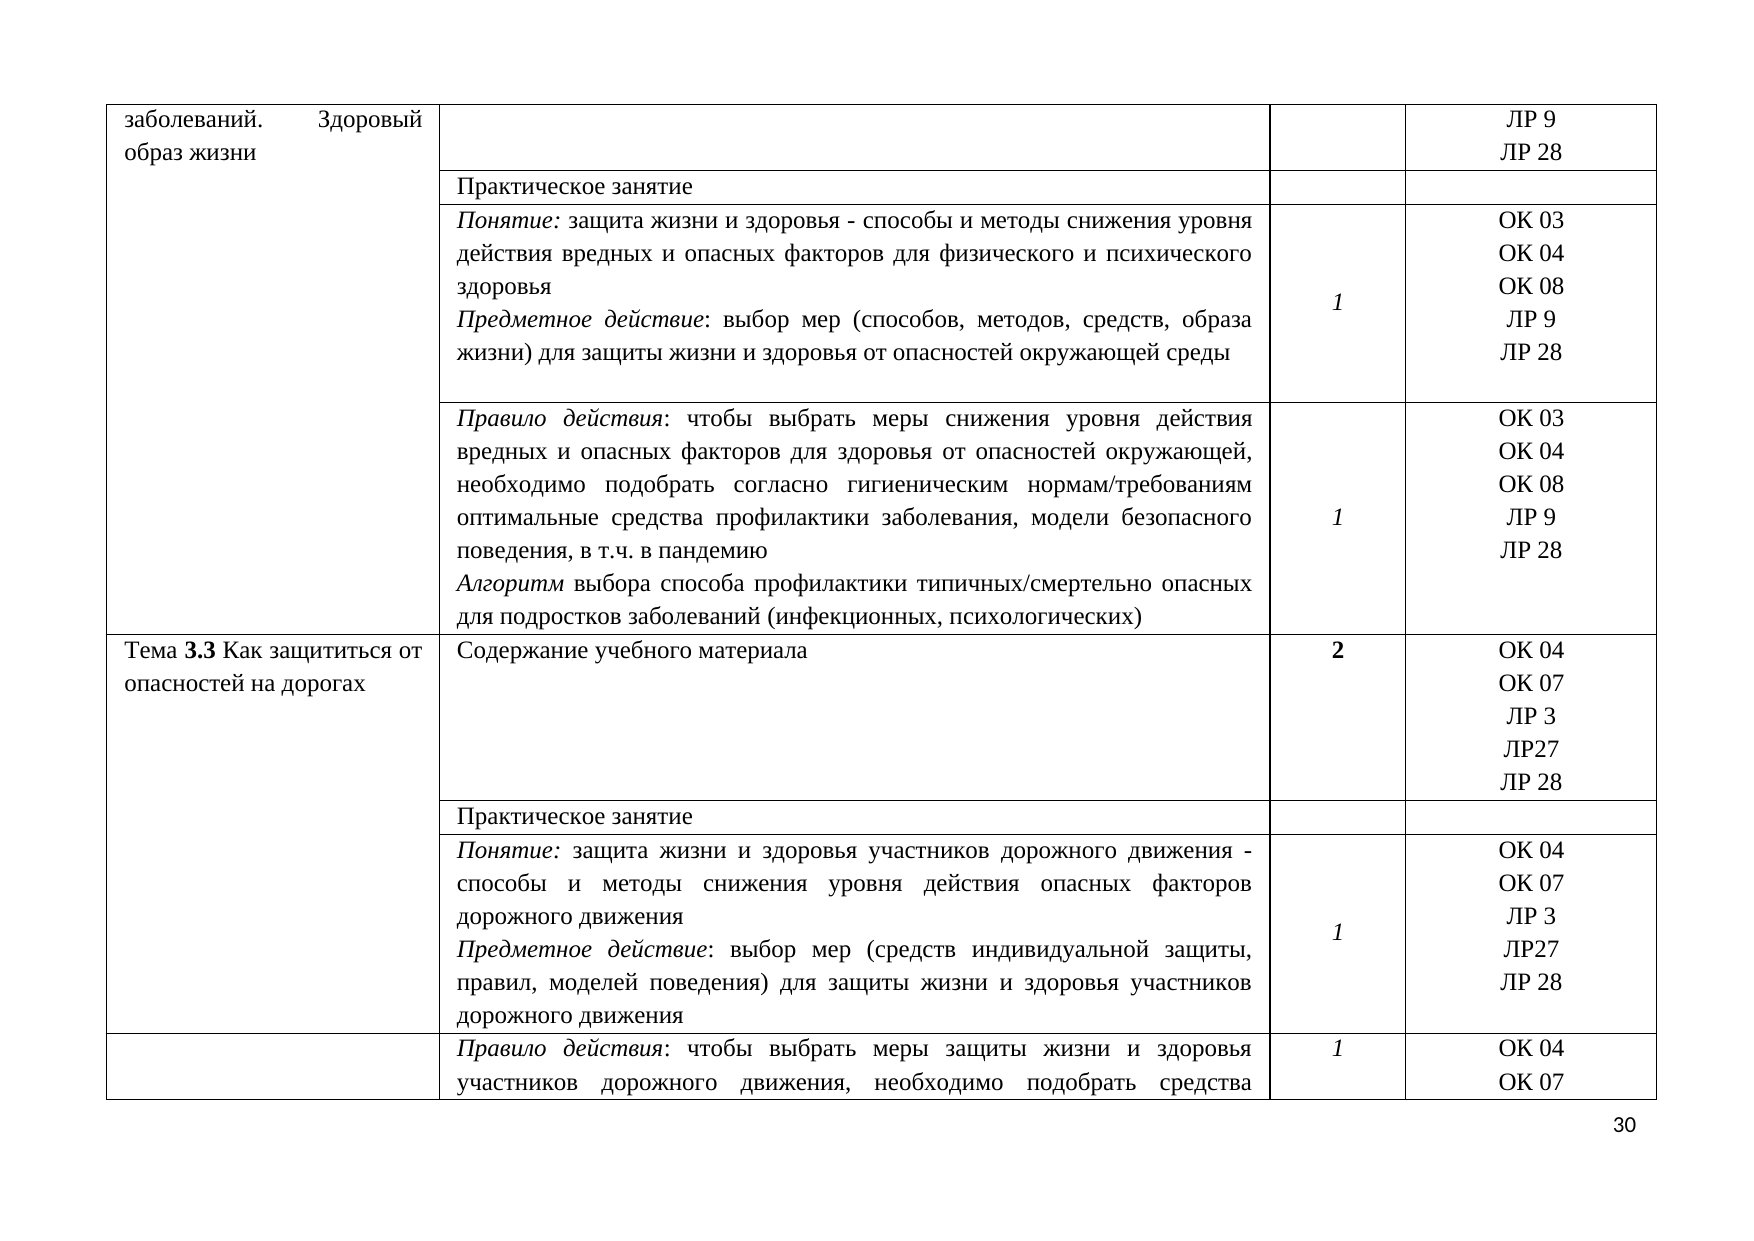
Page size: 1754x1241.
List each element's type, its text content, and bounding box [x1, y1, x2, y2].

table_cell [1406, 801, 1656, 834]
table_cell Практическое занятие [440, 171, 1269, 204]
table_cell Практическое занятие [440, 801, 1269, 834]
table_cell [440, 1034, 1269, 1099]
table_cell Понятие: защита жизни и здоровья - способы и методы снижения уровня действия вредных и опасных факторов для физического и психического здоровья Предметное действие: выбор мер (способов, методов, средств, образа жизни) для защиты жизни и здоровья от опасностей окружающей среды [440, 205, 1269, 402]
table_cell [107, 105, 439, 634]
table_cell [1406, 105, 1656, 170]
table_cell 1 [1271, 403, 1405, 634]
table_cell [1271, 171, 1405, 204]
table_cell 1 [1271, 835, 1405, 1032]
table_cell 1 [1271, 1034, 1405, 1099]
table_cell 1 [1271, 205, 1405, 402]
table_cell Содержание учебного материала [440, 635, 1269, 800]
table_cell [1271, 801, 1405, 834]
table_cell Понятие: защита жизни и здоровья участников дорожного движения - способы и методы снижения уровня действия опасных факторов дорожного движения Предметное действие: выбор мер (средств индивидуальной защиты, правил, моделей поведения) для защиты жизни и здоровья участников дорожного движения [440, 835, 1269, 1032]
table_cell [1406, 1034, 1656, 1099]
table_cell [440, 105, 1269, 170]
table_cell Правило действия: чтобы выбрать меры снижения уровня действия вредных и опасных факторов для здоровья от опасностей окружающей, необходимо подобрать согласно гигиеническим нормам/требованиям оптимальные средства профилактики заболевания, модели безопасного поведения, в т.ч. в пандемию Алгоритм выбора способа профилактики типичных/смертельно опасных для подростков заболеваний (инфекционных, психологических) [440, 403, 1269, 634]
table_cell ОК 04 ОК 07 ЛР 3 ЛР27 ЛР 28 [1406, 635, 1656, 800]
table_cell Тема 3.3 Как защититься от опасностей на дорогах [107, 635, 439, 1032]
table_cell [1406, 171, 1656, 204]
table_cell 2 [1271, 105, 1405, 170]
table_cell ОК 03 ОК 04 ОК 08 ЛР 9 ЛР 28 [1406, 403, 1656, 634]
table_cell [107, 1034, 439, 1099]
table_cell ОК 03 ОК 04 ОК 08 ЛР 9 ЛР 28 [1406, 205, 1656, 402]
table_cell 2 [1271, 635, 1405, 800]
table_cell ОК 04 ОК 07 ЛР 3 ЛР27 ЛР 28 [1406, 835, 1656, 1032]
